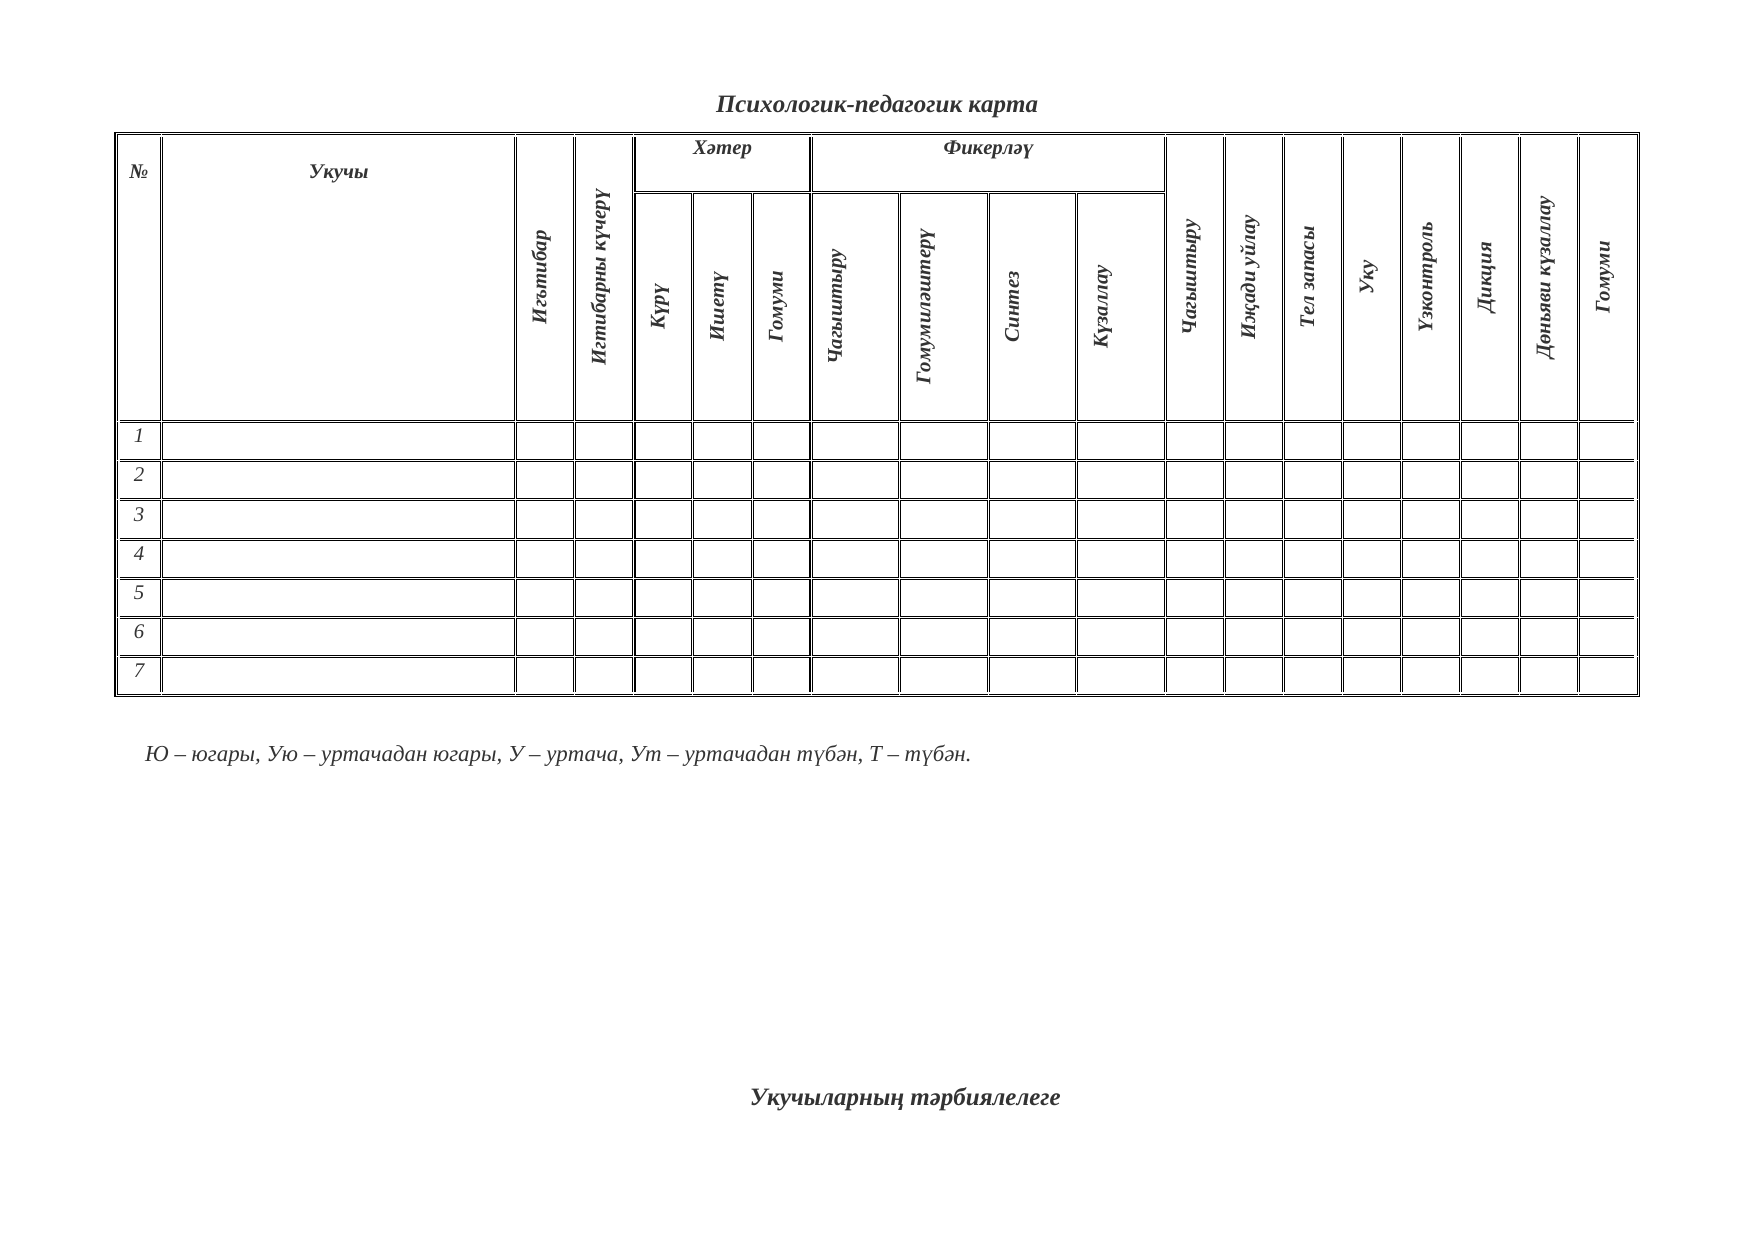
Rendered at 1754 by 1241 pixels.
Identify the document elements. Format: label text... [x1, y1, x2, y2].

table_cell [516, 655, 575, 694]
table_cell Күзаллау [1078, 194, 1164, 420]
table_cell [694, 541, 751, 577]
table_cell [517, 619, 573, 655]
table_cell [1403, 619, 1459, 655]
table_header Дөньяви күзаллау [1520, 133, 1579, 420]
table_cell [1461, 655, 1520, 694]
table_cell [1285, 541, 1341, 577]
table_cell [1078, 541, 1164, 577]
table_cell [754, 501, 809, 537]
table_cell [1226, 423, 1282, 459]
table_cell [1579, 655, 1638, 694]
table_cell [1403, 462, 1459, 498]
table_cell [163, 619, 514, 655]
table_cell [990, 423, 1075, 459]
table_cell [636, 580, 691, 616]
table_cell [694, 619, 751, 655]
table_cell [576, 462, 632, 498]
table_cell [813, 462, 898, 498]
table_cell [1403, 501, 1459, 537]
table_cell [163, 423, 514, 459]
table_cell [752, 658, 811, 694]
table_cell [517, 541, 573, 577]
table_header № [118, 135, 161, 420]
table_cell [1226, 580, 1282, 616]
table_cell [1521, 619, 1577, 655]
table_cell [1226, 462, 1282, 498]
table_cell [1078, 619, 1164, 655]
table_cell [1521, 462, 1577, 498]
table_header Укучы [161, 133, 516, 420]
table_cell 5 [118, 577, 160, 616]
table_cell 7 [116, 655, 161, 694]
table_cell [813, 423, 898, 459]
table_cell [1462, 580, 1518, 616]
table_cell [1167, 541, 1223, 577]
table_cell [1284, 658, 1342, 694]
table_cell [988, 655, 1077, 694]
table_cell [636, 619, 691, 655]
table_cell [1580, 538, 1637, 577]
table_cell [1344, 541, 1400, 577]
table_cell 4 [118, 538, 160, 577]
table_header Дикция [1461, 133, 1520, 420]
table_cell [1285, 580, 1341, 616]
table_cell [1344, 423, 1400, 459]
table_cell [1165, 658, 1224, 694]
table_cell [576, 541, 632, 577]
table_cell [901, 619, 987, 655]
table_cell [636, 423, 691, 459]
table_cell [990, 462, 1075, 498]
table_cell [517, 423, 573, 459]
table_cell [811, 658, 899, 694]
table_cell [636, 541, 691, 577]
table_cell [901, 541, 987, 577]
table_cell [1462, 619, 1518, 655]
table_cell [1344, 462, 1400, 498]
table_cell [1521, 501, 1577, 537]
table_cell 3 [116, 498, 161, 537]
table_header Игтибарны күчерү [575, 133, 634, 420]
table_cell [900, 658, 988, 694]
table_cell [1521, 541, 1577, 577]
table_cell [1078, 423, 1164, 459]
table_cell [1078, 462, 1164, 498]
text Ю – югары, Ую – уртачадан югары, У – уртача, Ут – уртачадан түбән, Т – түбән. [89, 740, 1665, 767]
table_cell [1285, 462, 1341, 498]
table_cell [1167, 580, 1223, 616]
table_cell [1403, 541, 1459, 577]
table_cell [161, 655, 516, 694]
table_cell [1580, 616, 1637, 655]
table_cell [694, 580, 751, 616]
table_cell [1521, 580, 1577, 616]
table_cell [813, 501, 898, 537]
table_cell [1520, 655, 1579, 694]
table_cell [163, 580, 514, 616]
table_cell [813, 580, 898, 616]
table_cell [990, 580, 1075, 616]
table_cell 1 [116, 420, 161, 459]
table_cell [754, 580, 809, 616]
table_cell 2 [116, 459, 161, 498]
table_cell [576, 423, 632, 459]
table_cell [1078, 501, 1164, 537]
table_cell Чагыштыру [813, 194, 898, 420]
table_cell [1462, 501, 1518, 537]
table_cell [1167, 501, 1223, 537]
table_cell [813, 619, 898, 655]
table_cell [813, 541, 898, 577]
table_header Хәтер [634, 135, 811, 191]
table_cell [1285, 423, 1341, 459]
table_cell Синтез [990, 194, 1075, 420]
table_cell [990, 501, 1075, 537]
text Укучыларның тәрбиялелеге [89, 1082, 1665, 1111]
table_cell [1167, 619, 1223, 655]
table_header Гомуми [1579, 135, 1637, 420]
table_cell [576, 501, 632, 537]
table_cell [754, 619, 809, 655]
table_cell Гомумиләштерү [901, 194, 987, 420]
table_cell [694, 462, 751, 498]
table_cell [1462, 423, 1518, 459]
table_cell [1224, 658, 1283, 694]
table_header Уку [1343, 133, 1402, 420]
table_cell [1580, 577, 1637, 616]
table_header Иҗади уйлау [1224, 135, 1283, 420]
table_header Чагыштыру [1165, 135, 1224, 420]
table_cell [1077, 658, 1165, 694]
table_cell [1521, 423, 1577, 459]
table_cell [163, 541, 514, 577]
table_cell [754, 462, 809, 498]
table_cell [1226, 541, 1282, 577]
table_cell [990, 541, 1075, 577]
table_cell [163, 462, 514, 498]
table_cell [1403, 423, 1459, 459]
table_cell [576, 619, 632, 655]
table_cell 6 [118, 616, 160, 655]
table_cell [163, 501, 514, 537]
table_cell Ишетү [694, 194, 751, 420]
table_cell [1402, 655, 1461, 694]
table_cell [634, 655, 693, 694]
table_cell [1579, 420, 1638, 459]
table_cell [754, 423, 809, 459]
text Психологик-педагогик карта [89, 89, 1665, 117]
table_cell [901, 580, 987, 616]
table_cell [1462, 462, 1518, 498]
table_cell Күрү [636, 194, 691, 420]
table_cell [1285, 501, 1341, 537]
table_cell [1579, 459, 1638, 498]
table_cell [694, 501, 751, 537]
table_cell [1344, 580, 1400, 616]
table_header Тел запасы [1284, 135, 1342, 420]
table_cell [576, 580, 632, 616]
table_cell [754, 541, 809, 577]
table_cell [901, 501, 987, 537]
table_cell [1167, 423, 1223, 459]
table_cell [1167, 462, 1223, 498]
table_cell [1226, 619, 1282, 655]
table_cell [901, 462, 987, 498]
table_cell [1403, 580, 1459, 616]
table_cell Гомуми [754, 194, 809, 420]
table_cell [1344, 501, 1400, 537]
table_cell [636, 462, 691, 498]
table_cell [1344, 619, 1400, 655]
table_cell [1078, 580, 1164, 616]
table_cell [1285, 619, 1341, 655]
table_header Игътибар [516, 133, 575, 420]
table_cell [693, 658, 752, 694]
table_cell [1462, 541, 1518, 577]
table_cell [1226, 501, 1282, 537]
table_header Үзконтроль [1402, 133, 1461, 420]
table_cell [694, 423, 751, 459]
table_cell [1343, 655, 1402, 694]
table_cell [901, 423, 987, 459]
table_cell [517, 462, 573, 498]
table_header Фикерләү [811, 135, 1165, 191]
table_cell [575, 655, 634, 694]
table_cell [636, 501, 691, 537]
table_cell [990, 619, 1075, 655]
table_cell [1579, 498, 1638, 537]
table_cell [517, 501, 573, 537]
table_cell [517, 580, 573, 616]
